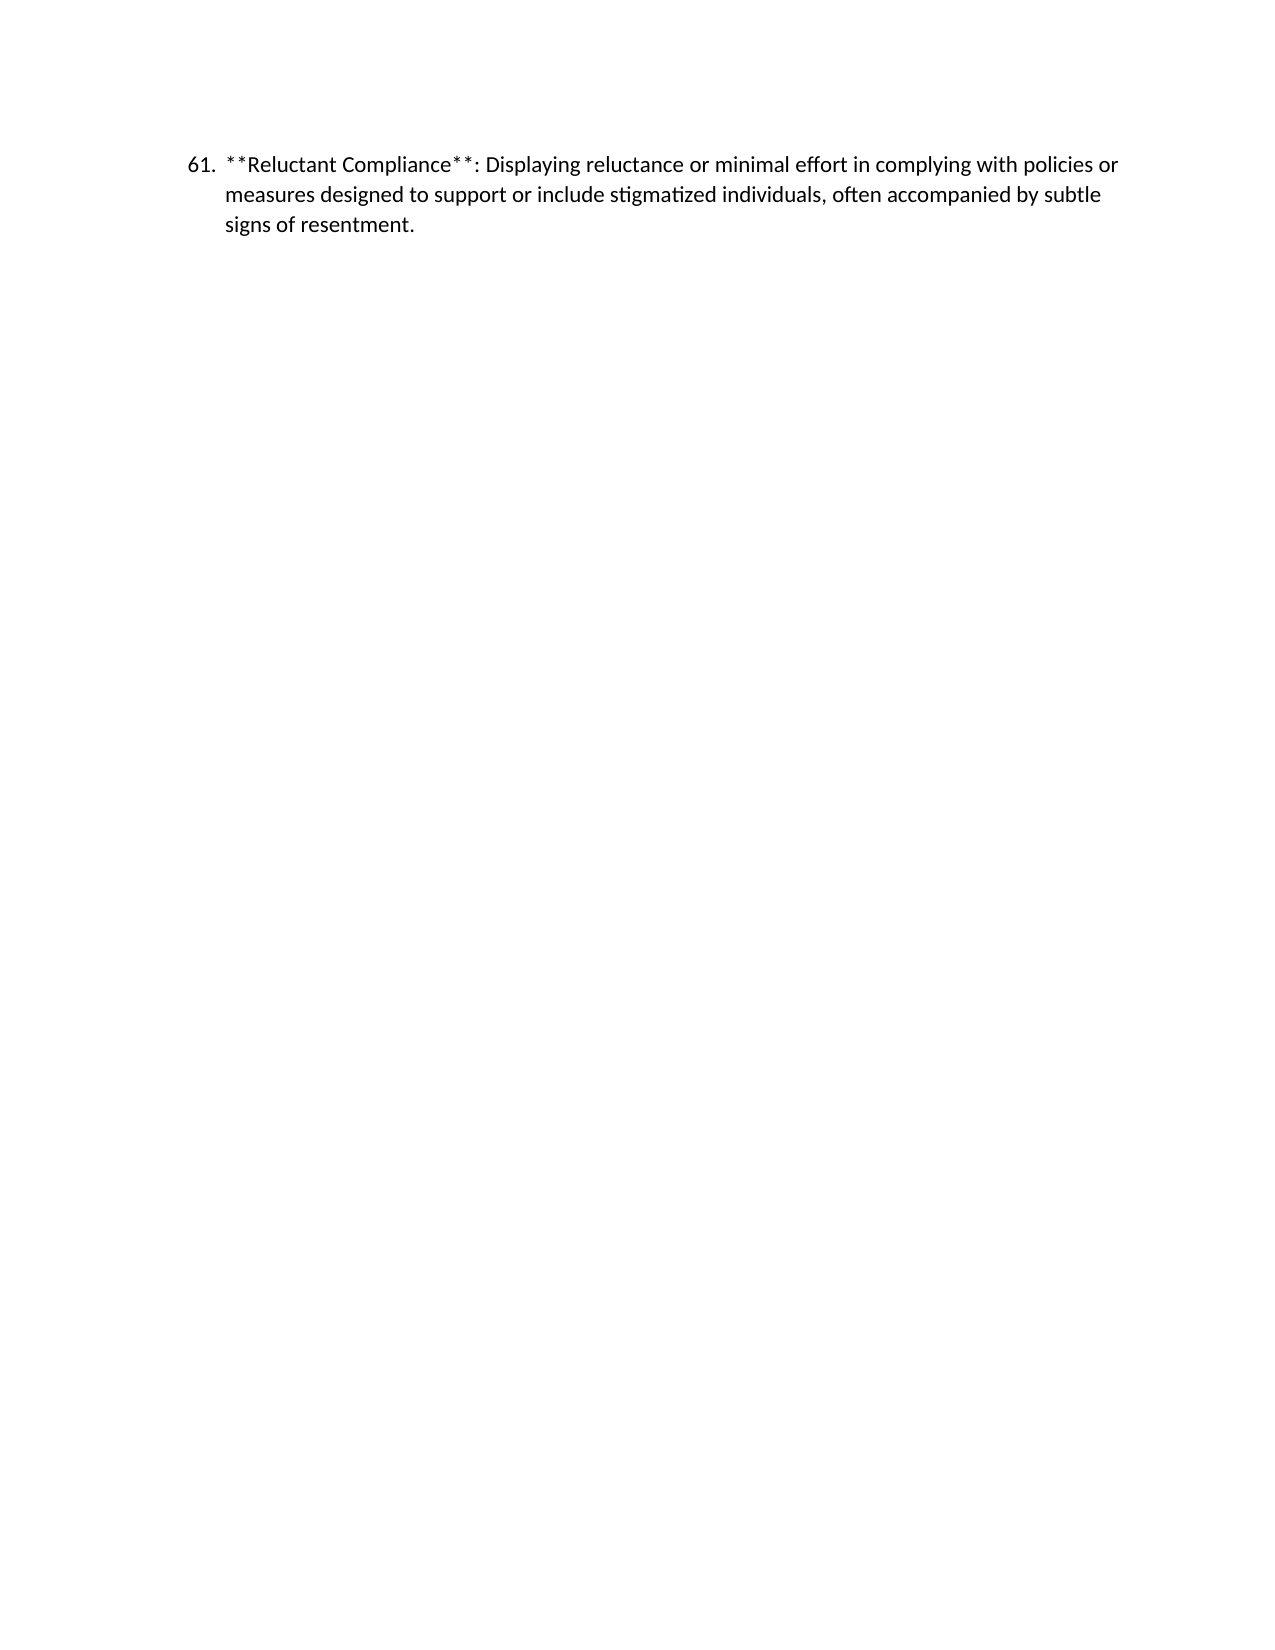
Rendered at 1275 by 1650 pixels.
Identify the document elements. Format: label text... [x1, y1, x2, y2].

list **Reluctant Compliance**: Displaying reluctance or minimal effort in complying with policies or measures designed to support or include stigmatized individuals, often accompanied by subtle signs of resentment. [187, 150, 1119, 238]
